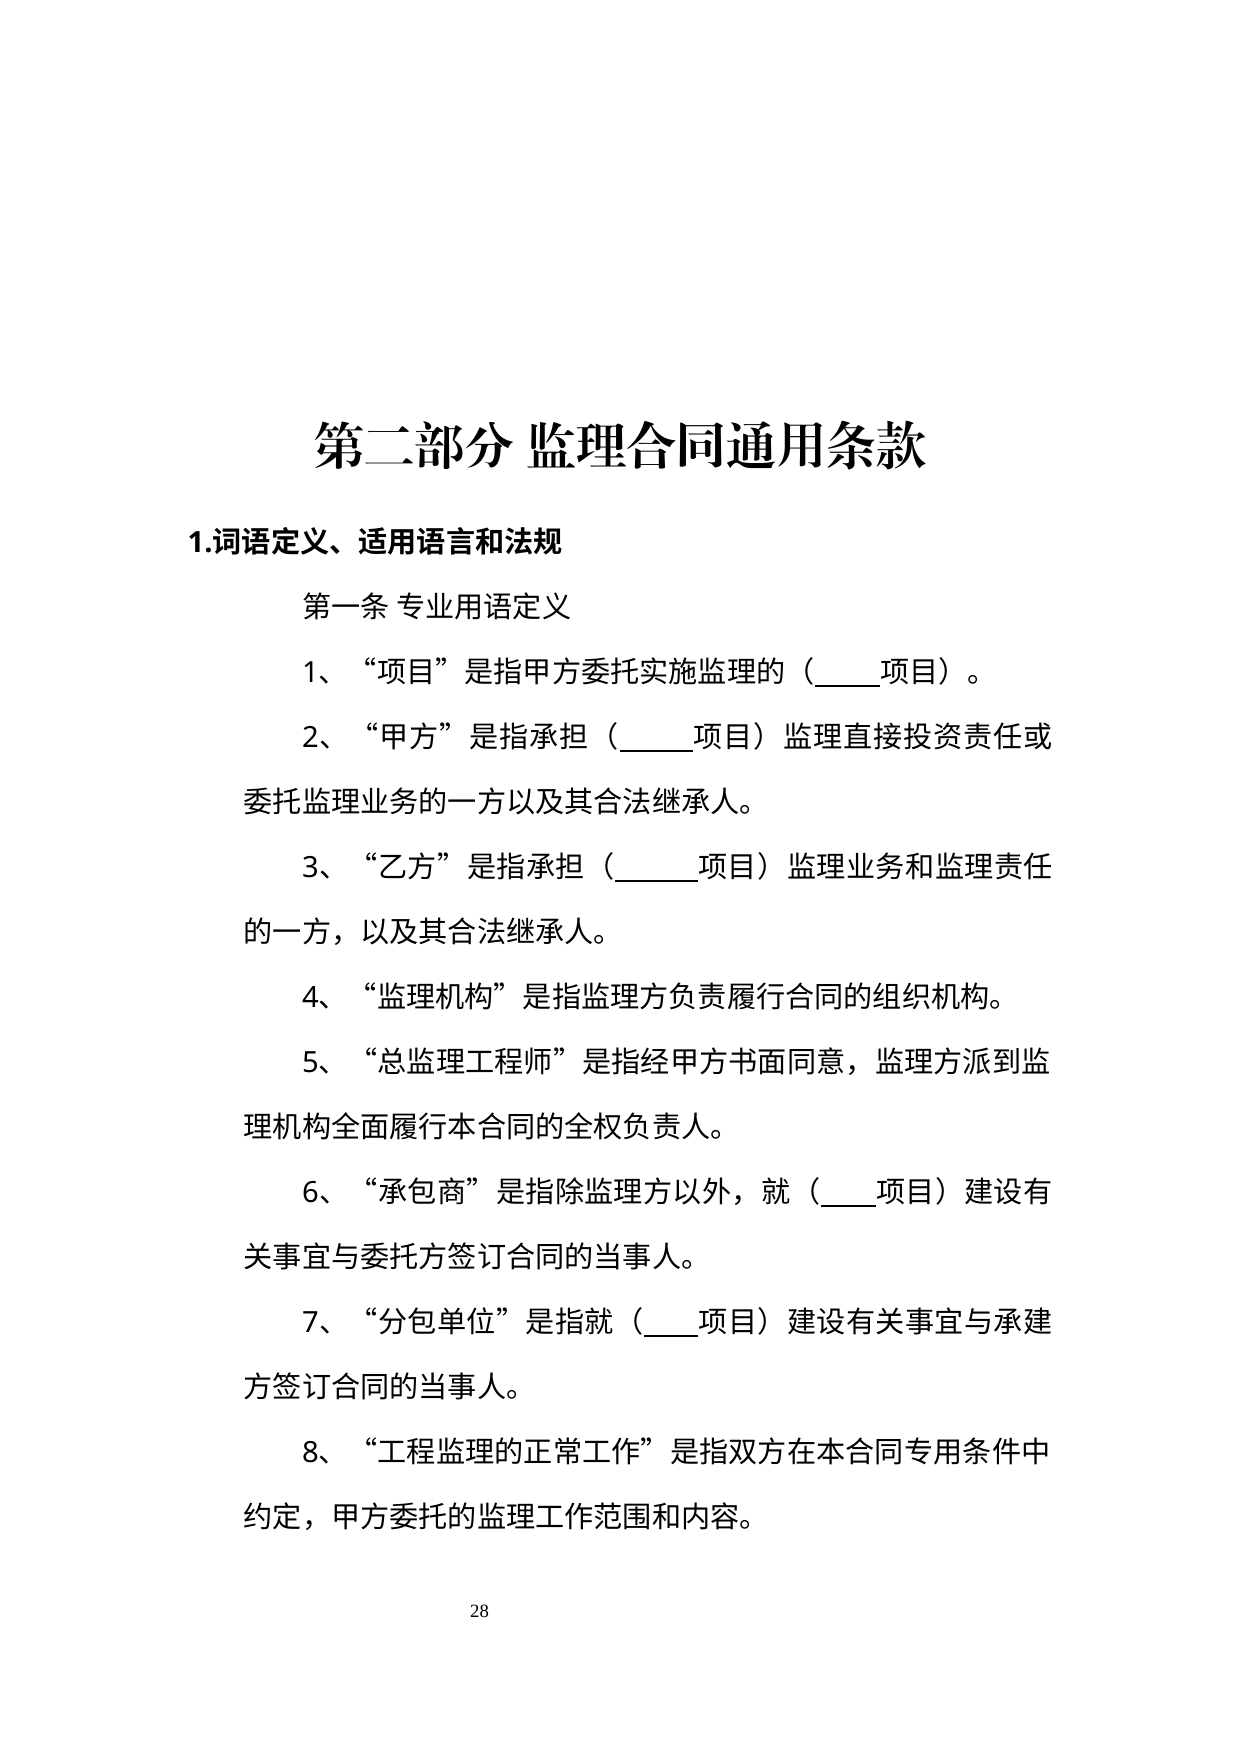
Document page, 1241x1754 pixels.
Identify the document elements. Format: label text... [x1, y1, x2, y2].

text 第二部分 监理合同通用条款 [187, 420, 1053, 478]
text 7、“分包单位”是指就（ 项目）建设有关事宜与承建方签订合同的当事人。 [243, 1287, 1053, 1417]
text 5、“总监理工程师”是指经甲方书面同意，监理方派到监理机构全面履行本合同的全权负责人。 [243, 1027, 1053, 1157]
text 2、“甲方”是指承担（ 项目）监理直接投资责任或委托监理业务的一方以及其合法继承人。 [243, 702, 1053, 832]
text 3、“乙方”是指承担（ 项目）监理业务和监理责任的一方，以及其合法继承人。 [243, 832, 1053, 962]
text 1、“项目”是指甲方委托实施监理的（ 项目）。 [243, 637, 1053, 702]
text 4、“监理机构”是指监理方负责履行合同的组织机构。 [243, 962, 1053, 1027]
text 6、“承包商”是指除监理方以外，就（ 项目）建设有关事宜与委托方签订合同的当事人。 [243, 1157, 1053, 1287]
text 1.词语定义、适用语言和法规 [187, 507, 1053, 572]
text 第一条 专业用语定义 [243, 572, 1053, 637]
text 8、“工程监理的正常工作”是指双方在本合同专用条件中约定，甲方委托的监理工作范围和内容。 [243, 1417, 1053, 1547]
